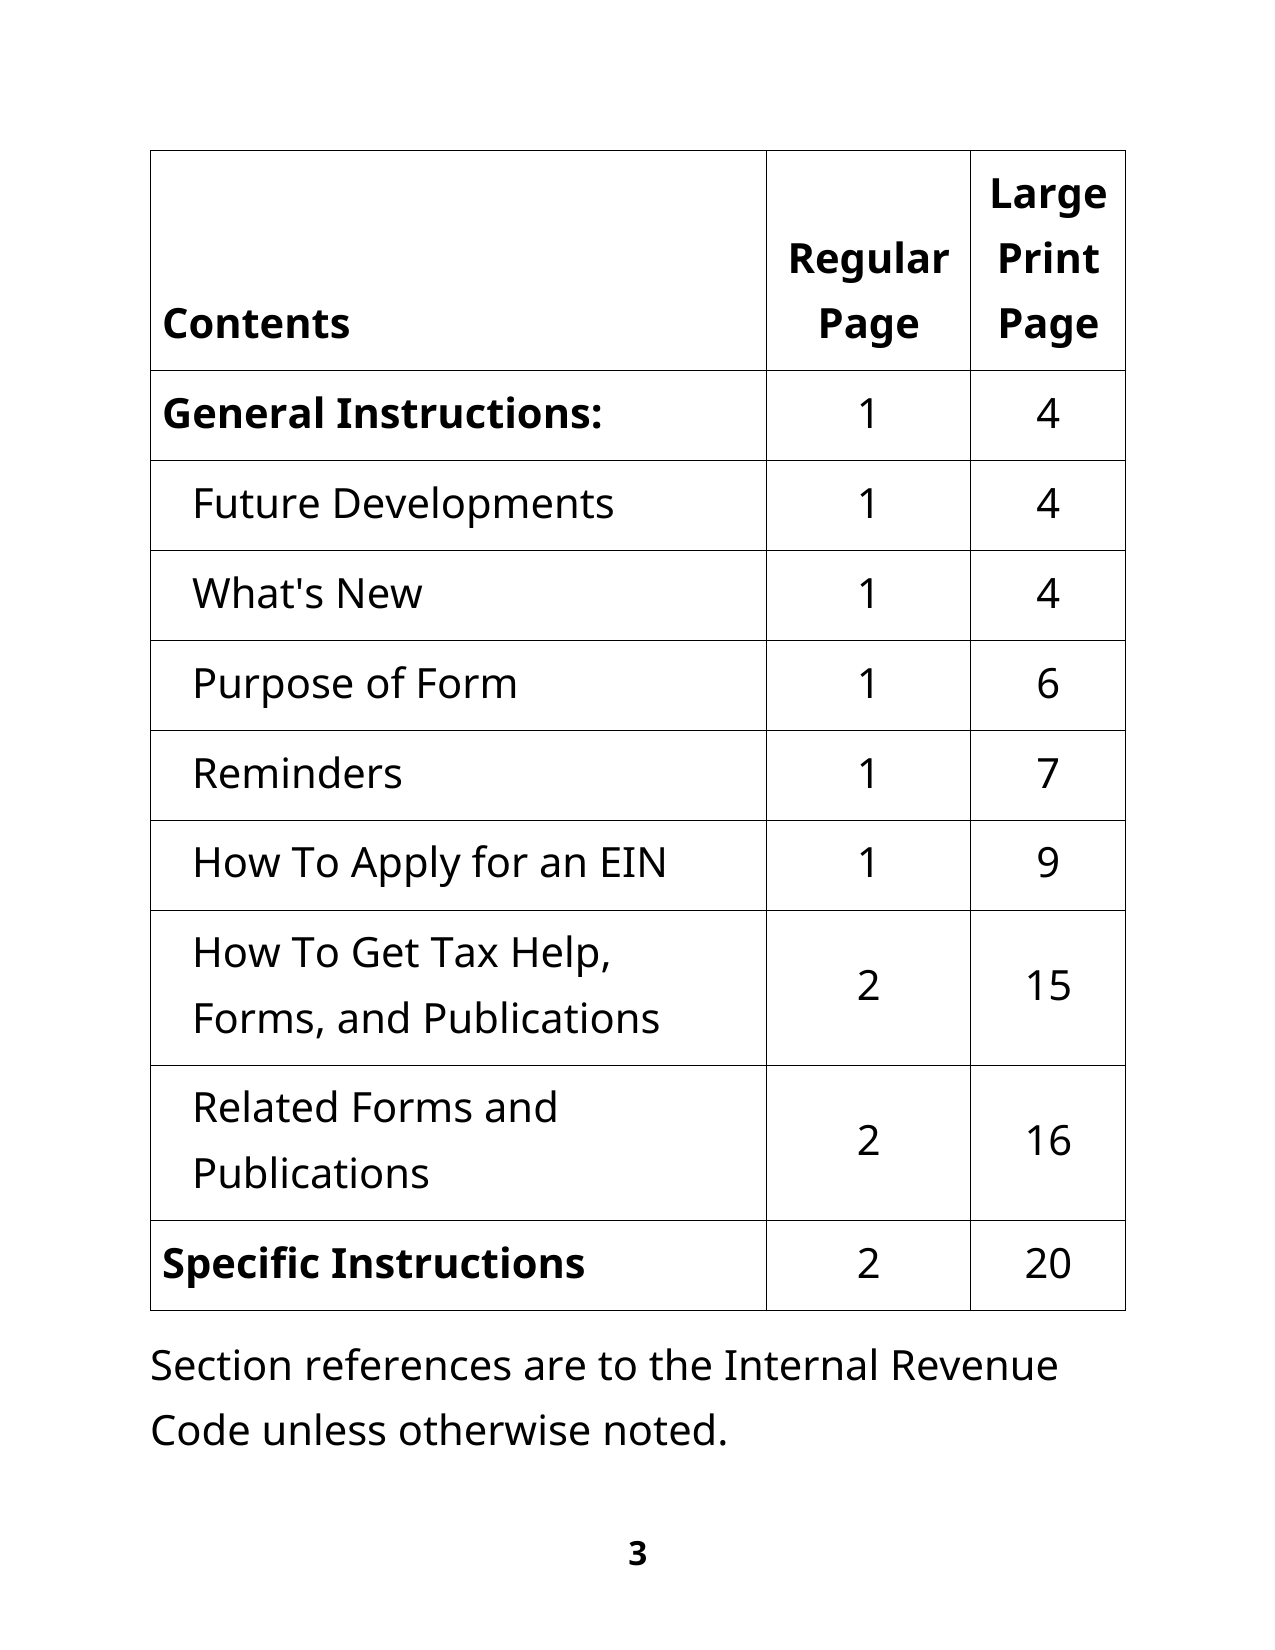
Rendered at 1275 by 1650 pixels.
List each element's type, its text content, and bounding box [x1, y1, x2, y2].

table_cell 4 [971, 371, 1125, 460]
table_cell Specific Instructions [151, 1221, 766, 1310]
table_cell 9 [971, 821, 1125, 910]
table_cell 4 [971, 461, 1125, 550]
table_cell 15 [971, 911, 1125, 1065]
table_cell 1 [767, 461, 970, 550]
table_header Large Print Page [971, 151, 1125, 370]
table_cell 20 [971, 1221, 1125, 1310]
table_cell 2 [767, 911, 970, 1065]
table_cell What's New [151, 551, 766, 640]
table_cell 1 [767, 551, 970, 640]
table_cell 1 [767, 641, 970, 730]
text Section references are to the Internal Revenue Code unless otherwise noted. [150, 1336, 1125, 1458]
table_cell Purpose of Form [151, 641, 766, 730]
table_cell How To Get Tax Help, Forms, and Publications [151, 911, 766, 1065]
table_cell 1 [767, 371, 970, 460]
table_cell 2 [767, 1066, 970, 1220]
table_cell General Instructions: [151, 371, 766, 460]
table_cell Reminders [151, 731, 766, 820]
table_cell 1 [767, 731, 970, 820]
table_header Contents [151, 151, 766, 370]
table_cell Future Developments [151, 461, 766, 550]
table_cell 7 [971, 731, 1125, 820]
table_header Regular Page [767, 151, 970, 370]
table_cell 2 [767, 1221, 970, 1310]
table_cell 4 [971, 551, 1125, 640]
table_cell 1 [767, 821, 970, 910]
table_cell 6 [971, 641, 1125, 730]
table_cell Related Forms and Publications [151, 1066, 766, 1220]
table_cell 16 [971, 1066, 1125, 1220]
table_cell How To Apply for an EIN [151, 821, 766, 910]
